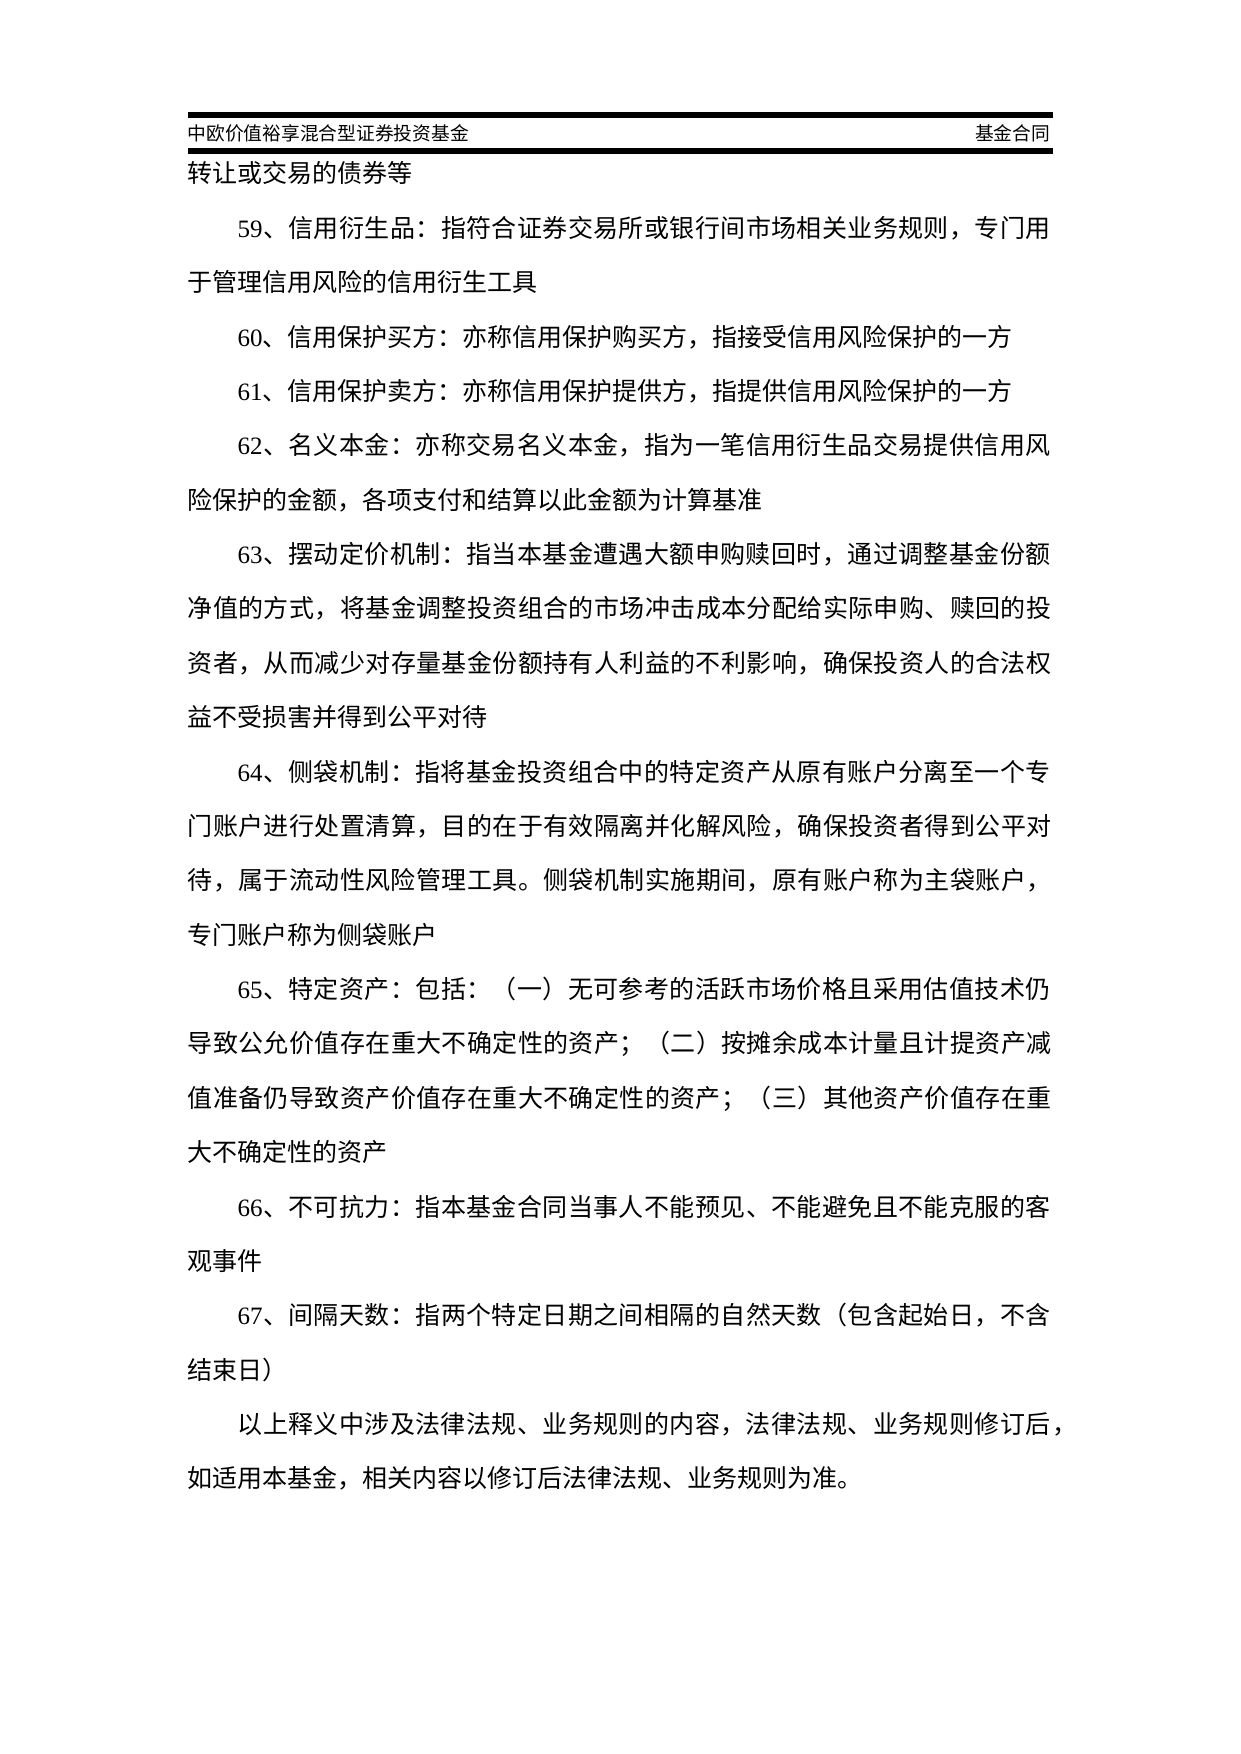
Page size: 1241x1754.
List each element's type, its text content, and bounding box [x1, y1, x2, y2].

text 63、摆动定价机制：指当本基金遭遇大额申购赎回时，通过调整基金份额净值的方式，将基金调整投资组合的市场冲击成本分配给实际申购、赎回的投资者，从而减少对存量基金份额持有人利益的不利影响，确保投资人的合法权益不受损害并得到公平对待 [187, 534, 1053, 734]
text 59、信用衍生品：指符合证券交易所或银行间市场相关业务规则，专门用于管理信用风险的信用衍生工具 [187, 208, 1053, 299]
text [187, 154, 1053, 190]
text 62、名义本金：亦称交易名义本金，指为一笔信用衍生品交易提供信用风险保护的金额，各项支付和结算以此金额为计算基准 [187, 426, 1053, 516]
text 64、侧袋机制：指将基金投资组合中的特定资产从原有账户分离至一个专门账户进行处置清算，目的在于有效隔离并化解风险，确保投资者得到公平对待，属于流动性风险管理工具。侧袋机制实施期间，原有账户称为主袋账户，专门账户称为侧袋账户 [187, 752, 1053, 951]
text 61、信用保护卖方：亦称信用保护提供方，指提供信用风险保护的一方 [187, 371, 1053, 408]
text 65、特定资产：包括：（一）无可参考的活跃市场价格且采用估值技术仍导致公允价值存在重大不确定性的资产；（二）按摊余成本计量且计提资产减值准备仍导致资产价值存在重大不确定性的资产；（三）其他资产价值存在重大不确定性的资产 [187, 969, 1053, 1169]
text 67、间隔天数：指两个特定日期之间相隔的自然天数（包含起始日，不含结束日） [187, 1296, 1053, 1386]
text 66、不可抗力：指本基金合同当事人不能预见、不能避免且不能克服的客观事件 [187, 1187, 1053, 1278]
text 60、信用保护买方：亦称信用保护购买方，指接受信用风险保护的一方 [187, 317, 1053, 353]
text 以上释义中涉及法律法规、业务规则的内容，法律法规、业务规则修订后，如适用本基金，相关内容以修订后法律法规、业务规则为准。 [187, 1404, 1053, 1495]
